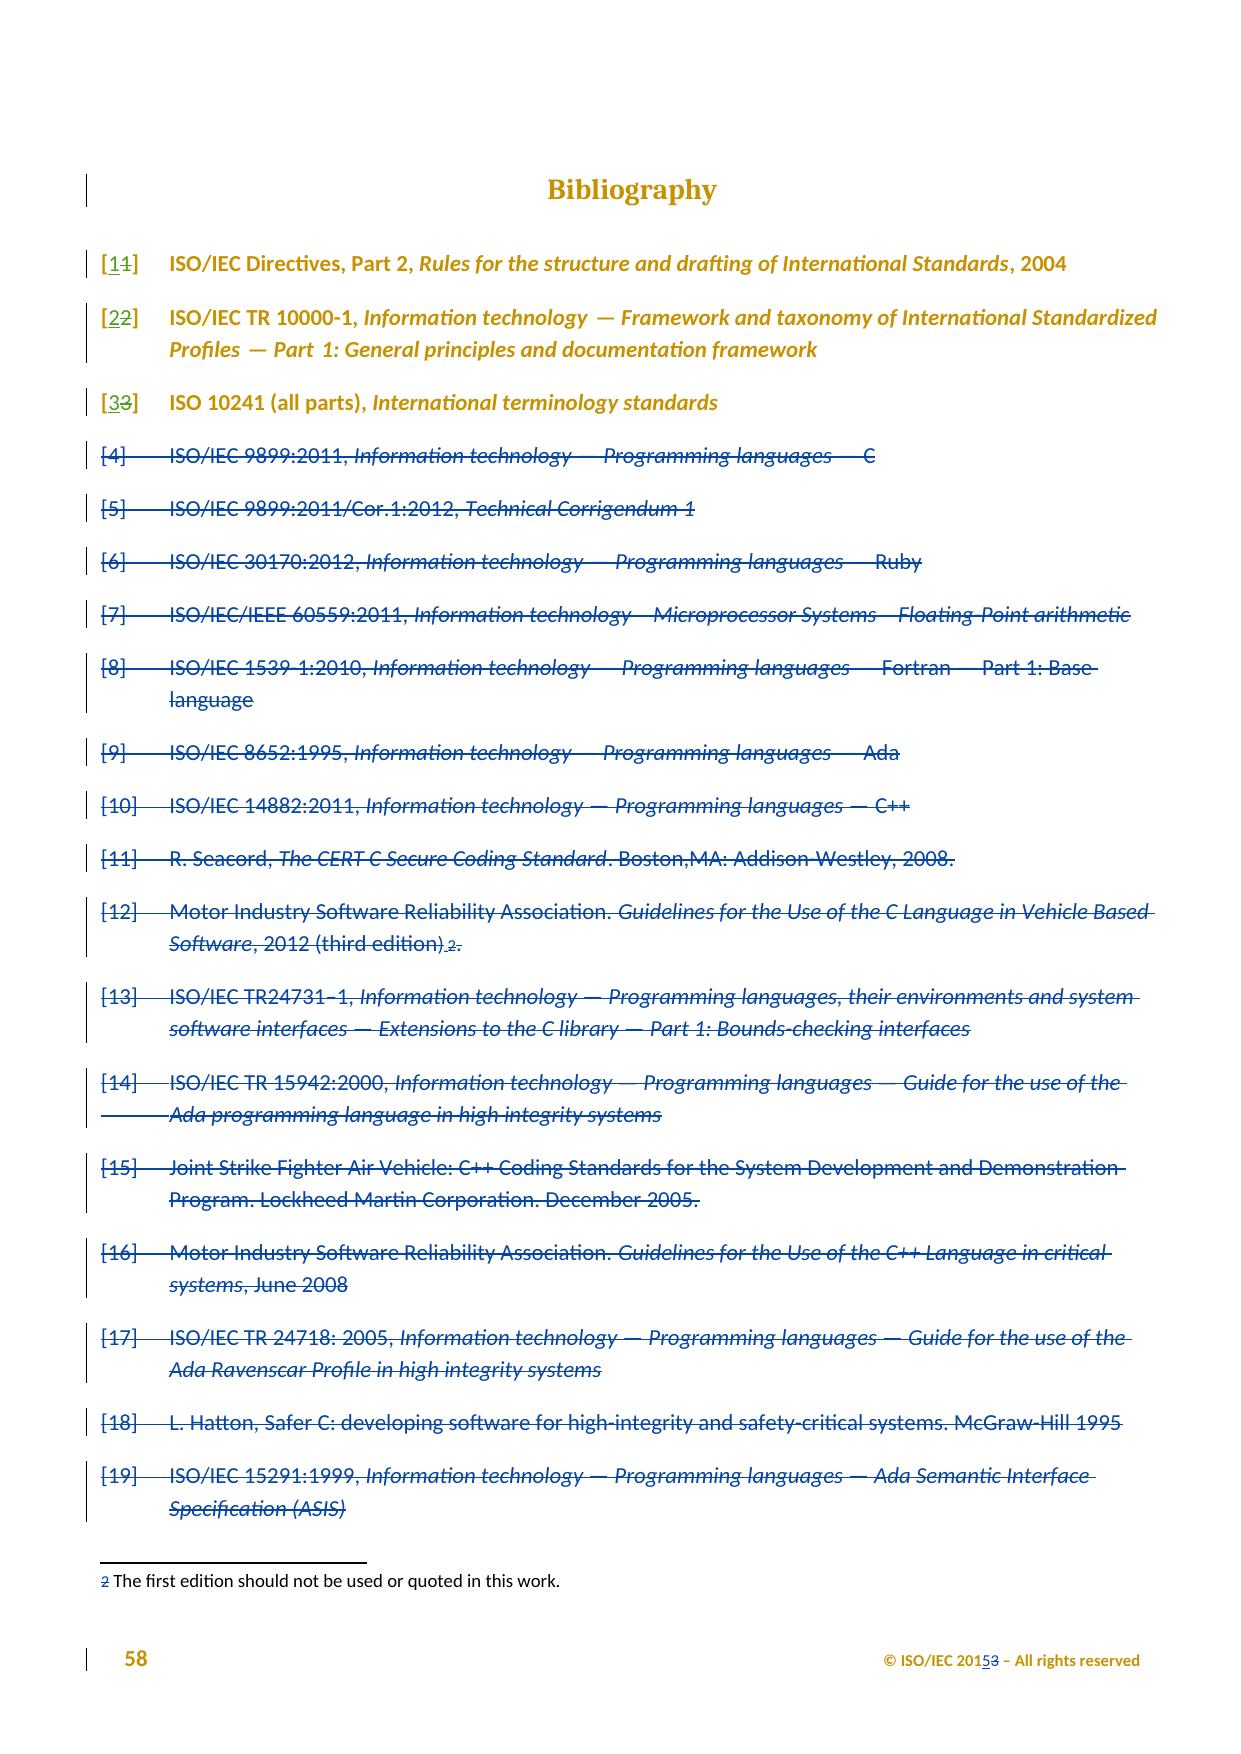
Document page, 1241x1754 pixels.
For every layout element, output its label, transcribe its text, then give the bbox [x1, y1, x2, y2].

subtitle Bibliography [101, 173, 1164, 207]
text [] ISO/IEC Directives, Part 2, Rules for the structure and drafting of International Standards, 2004 [101, 249, 1164, 278]
text [] ISO 10241 (all parts), International terminology standards [101, 388, 1164, 416]
text [] ISO/IEC TR 10000-1, Information technology — Framework and taxonomy of International Standardized Profiles — Part 1: General principles and documentation framework [101, 303, 1164, 363]
